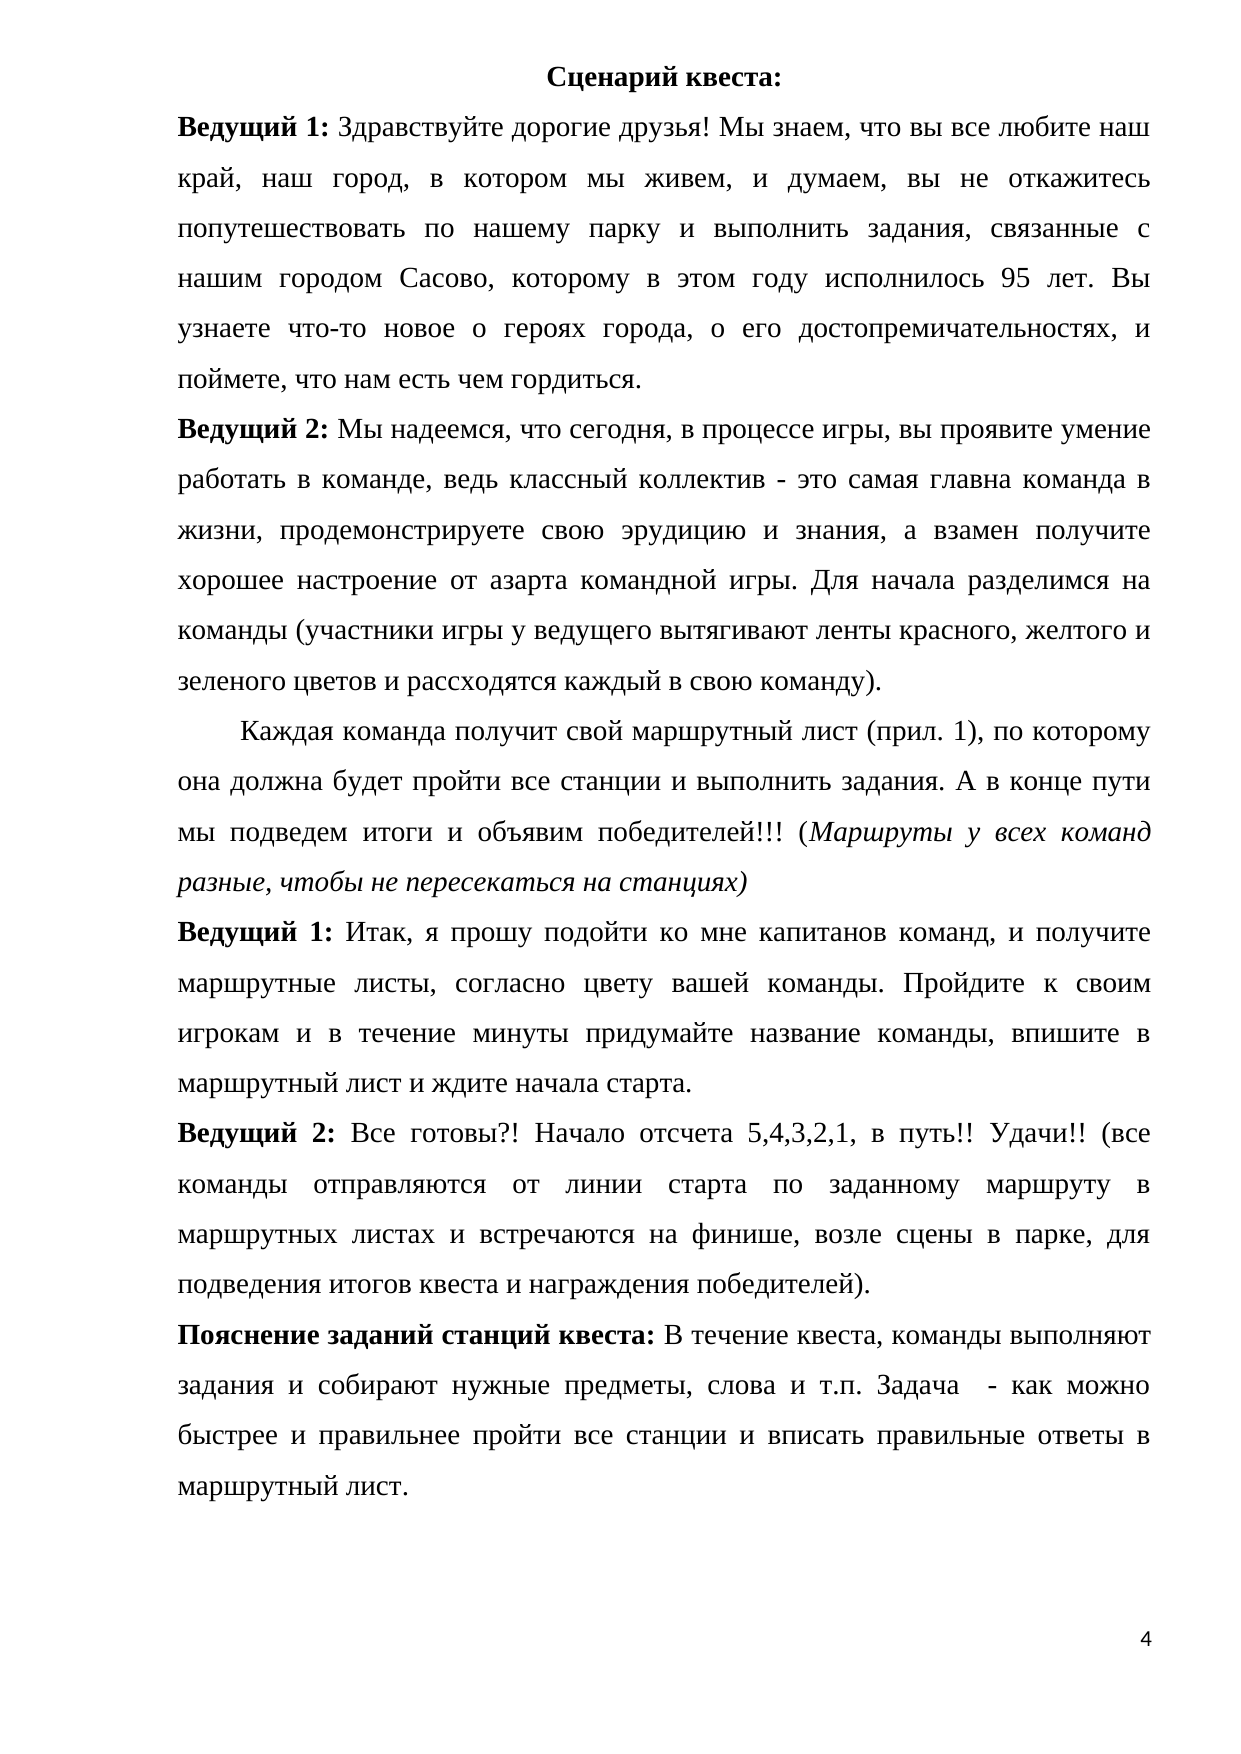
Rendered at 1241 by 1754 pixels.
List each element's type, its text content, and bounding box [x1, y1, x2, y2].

text Ведущий 1: Итак, я прошу подойти ко мне капитанов команд, и получите маршрутные листы, согласно цвету вашей команды. Пройдите к своим игрокам и в течение минуты придумайте название команды, впишите в маршрутный лист и ждите начала старта. [177, 914, 1152, 1099]
text Ведущий 2: Мы надеемся, что сегодня, в процессе игры, вы проявите умение работать в команде, ведь классный коллектив - это самая главна команда в жизни, продемонстрируете свою эрудицию и знания, а взамен получите хорошее настроение от азарта командной игры. Для начала разделимся на команды (участники игры у ведущего вытягивают ленты красного, желтого и зеленого цветов и рассходятся каждый в свою команду). [177, 411, 1152, 696]
text Ведущий 1: Здравствуйте дорогие друзья! Мы знаем, что вы все любите наш край, наш город, в котором мы живем, и думаем, вы не откажитесь попутешествовать по нашему парку и выполнить задания, связанные с нашим городом Сасово, которому в этом году исполнилось 95 лет. Вы узнаете что-то новое о героях города, о его достопремичательностях, и поймете, что нам есть чем гордиться. [177, 109, 1152, 394]
text Сценарий квеста: [177, 59, 1152, 93]
text Пояснение заданий станций квеста: В течение квеста, команды выполняют задания и собирают нужные предметы, слова и т.п. Задача - как можно быстрее и правильнее пройти все станции и вписать правильные ответы в маршрутный лист. [177, 1317, 1152, 1501]
text Ведущий 2: Все готовы?! Начало отсчета 5,4,3,2,1, в путь!! Удачи!! (все команды отправляются от линии старта по заданному маршруту в маршрутных листах и встречаются на финише, возле сцены в парке, для подведения итогов квеста и награждения победителей). [177, 1116, 1152, 1300]
text Каждая команда получит свой маршрутный лист (прил. 1), по которому она должна будет пройти все станции и выполнить задания. А в конце пути мы подведем итоги и объявим победителей!!! (Маршруты у всех команд разные, чтобы не пересекаться на станциях) [177, 713, 1152, 898]
